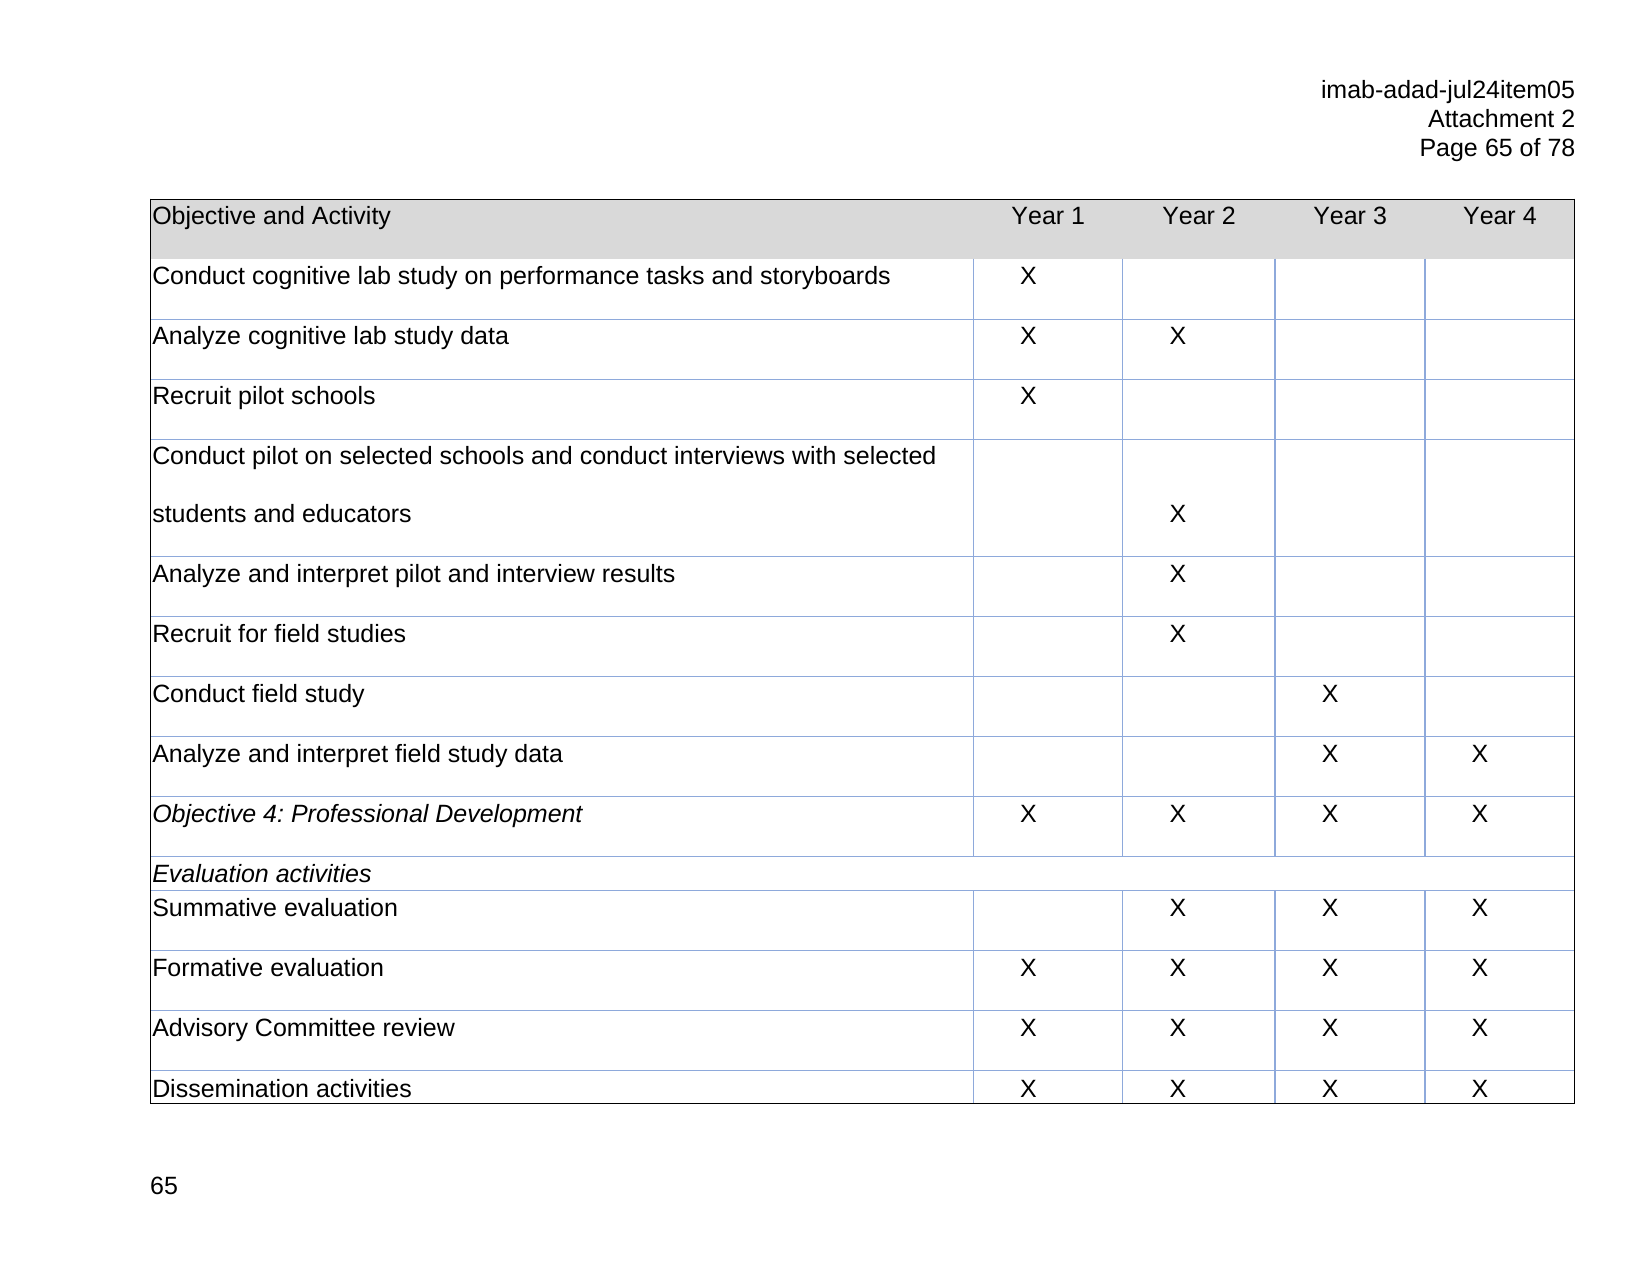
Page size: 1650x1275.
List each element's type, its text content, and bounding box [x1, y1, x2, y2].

table_cell X [1276, 891, 1424, 950]
table_cell [1123, 737, 1274, 796]
table_cell Summative evaluation [151, 891, 973, 950]
table_cell X [1276, 797, 1424, 856]
table_cell X [974, 1071, 1122, 1103]
table_cell [1276, 320, 1424, 379]
table_cell [1276, 617, 1424, 676]
table_cell X [1276, 677, 1424, 736]
table_cell X [1426, 891, 1574, 950]
table_cell [1426, 320, 1574, 379]
table_cell X [1123, 557, 1274, 616]
table_cell X [1426, 797, 1574, 856]
table_cell [1426, 380, 1574, 439]
table_cell [1426, 677, 1574, 736]
table_cell X [1426, 1011, 1574, 1070]
table_cell [1276, 259, 1424, 319]
table_cell Conduct pilot on selected schools and conduct interviews with selected students and educators [151, 440, 973, 556]
table_cell X [1123, 951, 1274, 1010]
table_header Year 3 [1275, 200, 1425, 259]
table_cell X [1123, 440, 1274, 556]
table_cell X [1123, 891, 1274, 950]
table_cell [1426, 259, 1574, 319]
table_cell [1123, 677, 1274, 736]
table_cell X [1426, 737, 1574, 796]
table_cell [974, 440, 1122, 556]
table_cell Evaluation activities [151, 857, 1574, 890]
table_header Year 2 [1123, 200, 1275, 259]
table_cell [1123, 380, 1274, 439]
table_cell [1426, 440, 1574, 556]
table_cell Recruit pilot schools [151, 380, 973, 439]
table_cell Conduct cognitive lab study on performance tasks and storyboards [151, 259, 973, 319]
table_cell X [1123, 1071, 1274, 1103]
table_cell X [1123, 797, 1274, 856]
table_cell Analyze cognitive lab study data [151, 320, 973, 379]
table_header Year 1 [973, 200, 1123, 259]
table_cell [974, 891, 1122, 950]
table_cell [1276, 440, 1424, 556]
table_cell X [974, 320, 1122, 379]
table_cell [974, 617, 1122, 676]
table_cell [1276, 380, 1424, 439]
table_cell Conduct field study [151, 677, 973, 736]
table_cell Formative evaluation [151, 951, 973, 1010]
table_cell X [1276, 1011, 1424, 1070]
table_cell X [974, 380, 1122, 439]
table_cell X [1426, 1071, 1574, 1103]
table_header Objective and Activity [151, 200, 973, 259]
table_cell X [974, 797, 1122, 856]
table_cell X [974, 259, 1122, 319]
table_cell X [1123, 617, 1274, 676]
table_cell X [1426, 951, 1574, 1010]
table_cell [974, 677, 1122, 736]
table_cell X [1276, 951, 1424, 1010]
table_cell [1276, 557, 1424, 616]
table_header Year 4 [1425, 200, 1574, 259]
table_cell Advisory Committee review [151, 1011, 973, 1070]
table_cell X [1123, 1011, 1274, 1070]
table_cell [1426, 557, 1574, 616]
table_cell [974, 557, 1122, 616]
table_cell X [1276, 737, 1424, 796]
table_cell Dissemination activities [151, 1071, 973, 1103]
table_cell Objective 4: Professional Development [151, 797, 973, 856]
table_cell Analyze and interpret field study data [151, 737, 973, 796]
table_cell [974, 737, 1122, 796]
table_cell X [974, 1011, 1122, 1070]
table_cell [1426, 617, 1574, 676]
table_cell [1123, 259, 1274, 319]
table_cell X [1123, 320, 1274, 379]
table_cell X [1276, 1071, 1424, 1103]
table_cell X [974, 951, 1122, 1010]
table_cell Analyze and interpret pilot and interview results [151, 557, 973, 616]
table_cell Recruit for field studies [151, 617, 973, 676]
